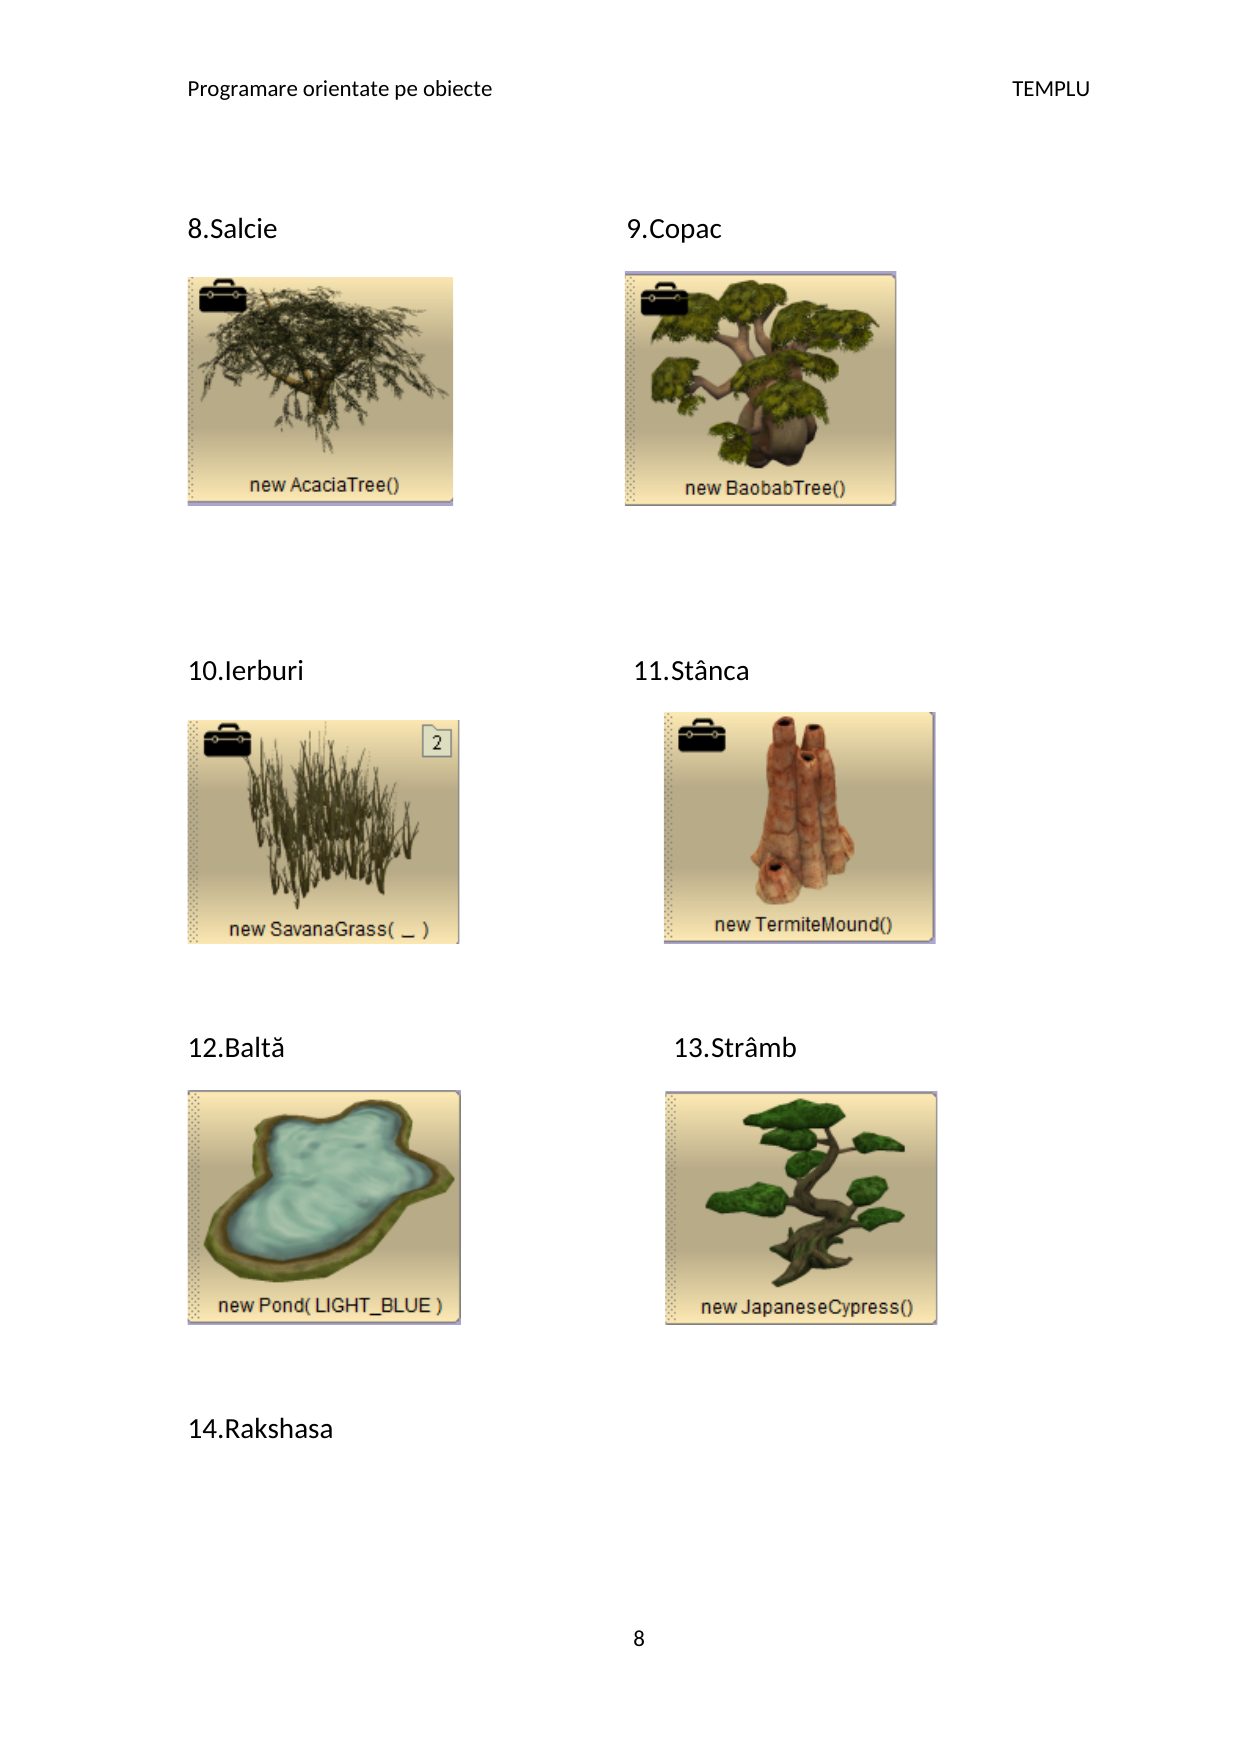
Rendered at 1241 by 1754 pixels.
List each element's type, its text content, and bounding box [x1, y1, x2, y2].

text 14.Rakshasa [150, 1410, 1090, 1446]
text 12.Baltă 13.Strâmb [150, 1029, 1090, 1065]
picture [187, 720, 460, 944]
text 10.Ierburi 11.Stânca [150, 652, 1090, 687]
picture [624, 271, 897, 506]
picture [187, 1090, 461, 1325]
picture [665, 1091, 938, 1325]
text 8.Salcie 9.Copac [150, 211, 1090, 246]
picture [663, 712, 936, 944]
picture [187, 277, 454, 506]
